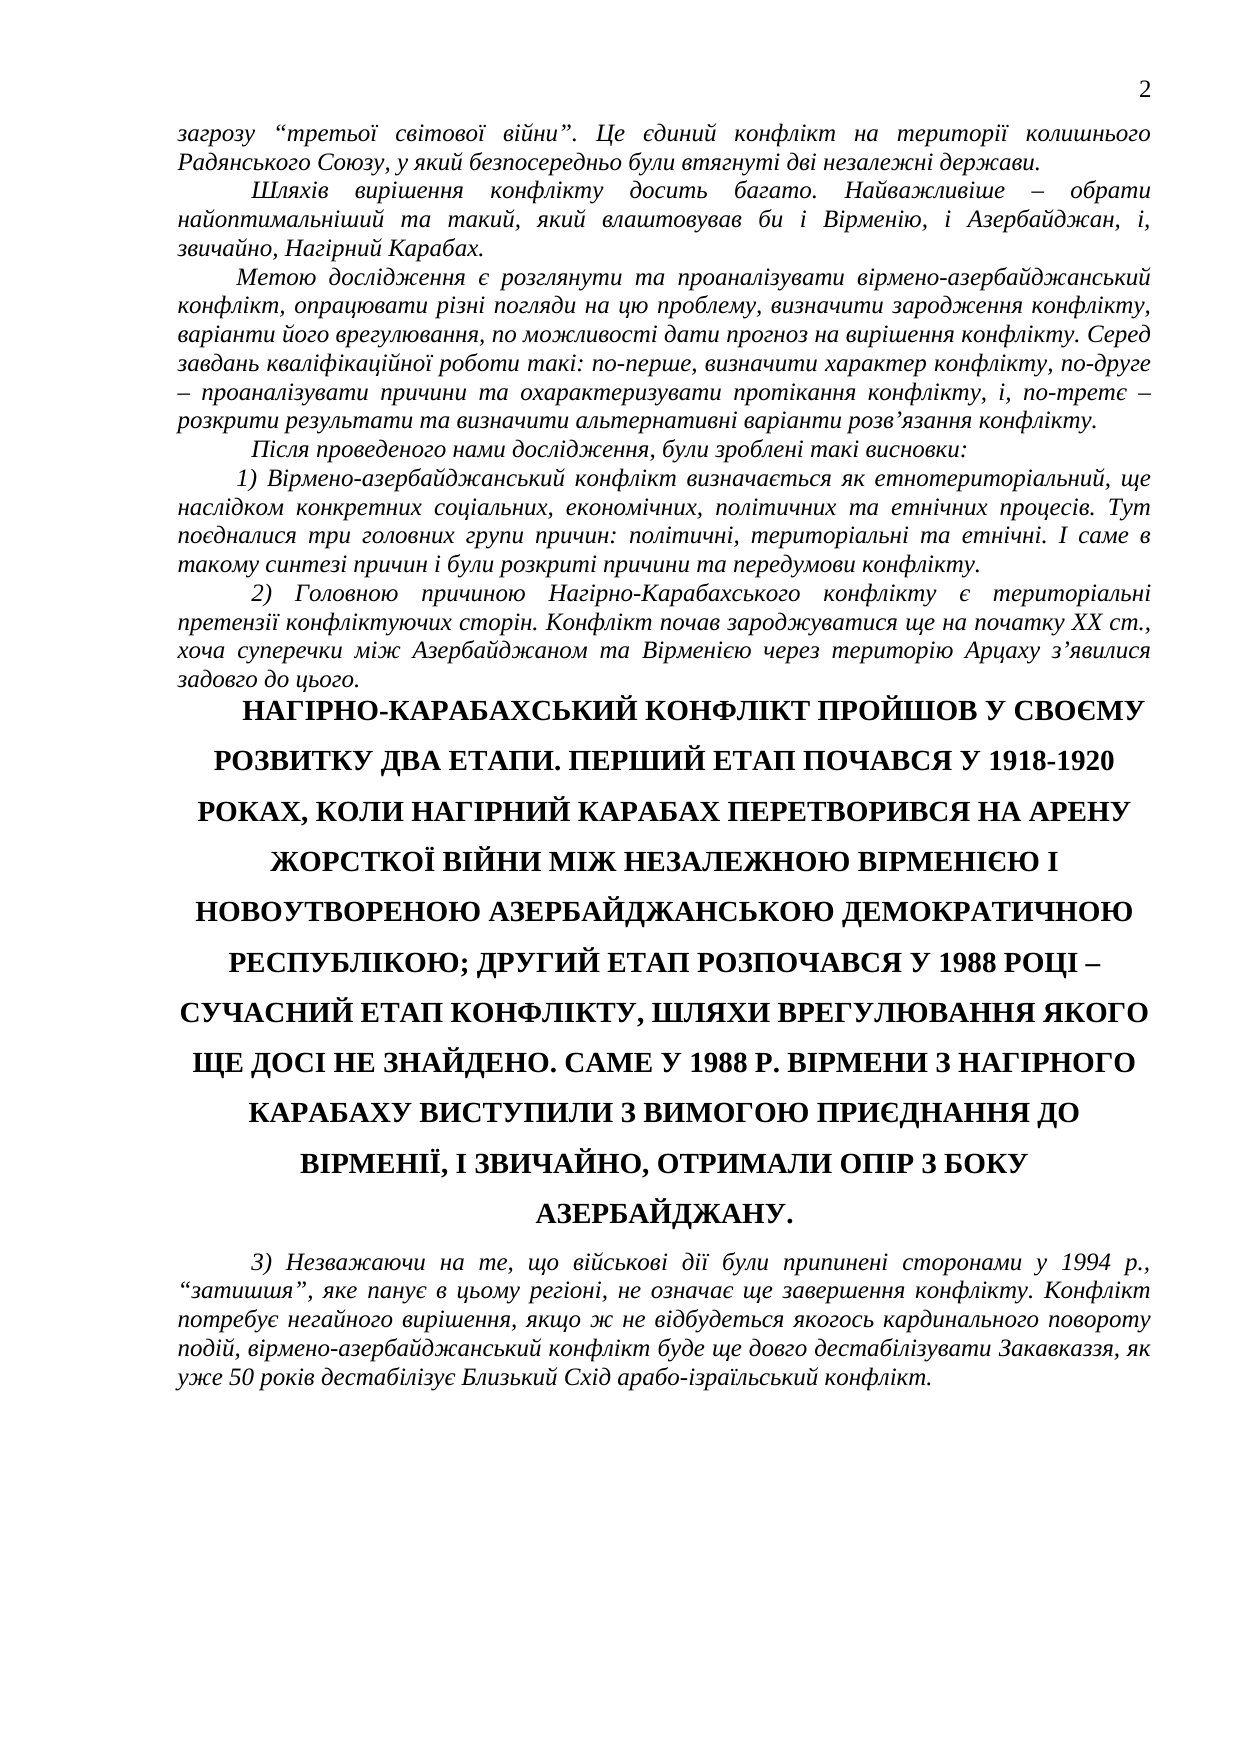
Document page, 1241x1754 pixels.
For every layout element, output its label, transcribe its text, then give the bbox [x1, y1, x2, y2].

text 3) Незважаючи на те, що військові дії були припинені сторонами у 1994 р., “затишшя”, яке панує в цьому регіоні, не означає ще завершення конфлікту. Конфлікт потребує негайного вирішення, якщо ж не відбудеться якогось кардинального повороту подій, вірмено-азербайджанський конфлікт буде ще довго дестабілізувати Закавказзя, як уже 50 років дестабілізує Близький Схід арабо-ізраїльський конфлікт. [177, 1247, 1152, 1390]
text Шляхів вирішення конфлікту досить багато. Найважливіше – обрати найоптимальніший та такий, який влаштовував би і Вірменію, і Азербайджан, і, звичайно, Нагірний Карабах. [177, 176, 1152, 262]
text Нагірно-Карабахський конфлікт пройшов у своєму розвитку два етапи. Перший етап почався у 1918-1920 роках, коли Нагірний Карабах перетворився на арену жорсткої війни між незалежною Вірменією і новоутвореною Азербайджанською Демократичною Республікою; другий етап розпочався у 1988 році – сучасний етап конфлікту, шляхи врегулювання якого ще досі не знайдено. Саме у 1988 р. вірмени з Нагірного Карабаху виступили з вимогою приєднання до Вірменії, і звичайно, отримали опір з боку Азербайджану. [177, 693, 1152, 1230]
text Метою дослідження є розглянути та проаналізувати вірмено-азербайджанський конфлікт, опрацювати різні погляди на цю проблему, визначити зародження конфлікту, варіанти його врегулювання, по можливості дати прогноз на вирішення конфлікту. Серед завдань кваліфікаційної роботи такі: по-перше, визначити характер конфлікту, по-друге – проаналізувати причини та охарактеризувати протікання конфлікту, і, по-третє – розкрити результати та визначити альтернативні варіанти розв’язання конфлікту. [177, 262, 1152, 434]
text 1) Вірмено-азербайджанський конфлікт визначається як етнотериторіальний, ще наслідком конкретних соціальних, економічних, політичних та етнічних процесів. Тут поєдналися три головних групи причин: політичні, територіальні та етнічні. І саме в такому синтезі причин і були розкриті причини та передумови конфлікту. [177, 463, 1152, 578]
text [177, 118, 1152, 176]
text Після проведеного нами дослідження, були зроблені такі висновки: [177, 434, 1152, 463]
text 2) Головною причиною Нагірно-Карабахського конфлікту є територіальні претензії конфліктуючих сторін. Конфлікт почав зароджуватися ще на початку ХХ ст., хоча суперечки між Азербайджаном та Вірменією через територію Арцаху з’явилися задовго до цього. [177, 578, 1152, 693]
